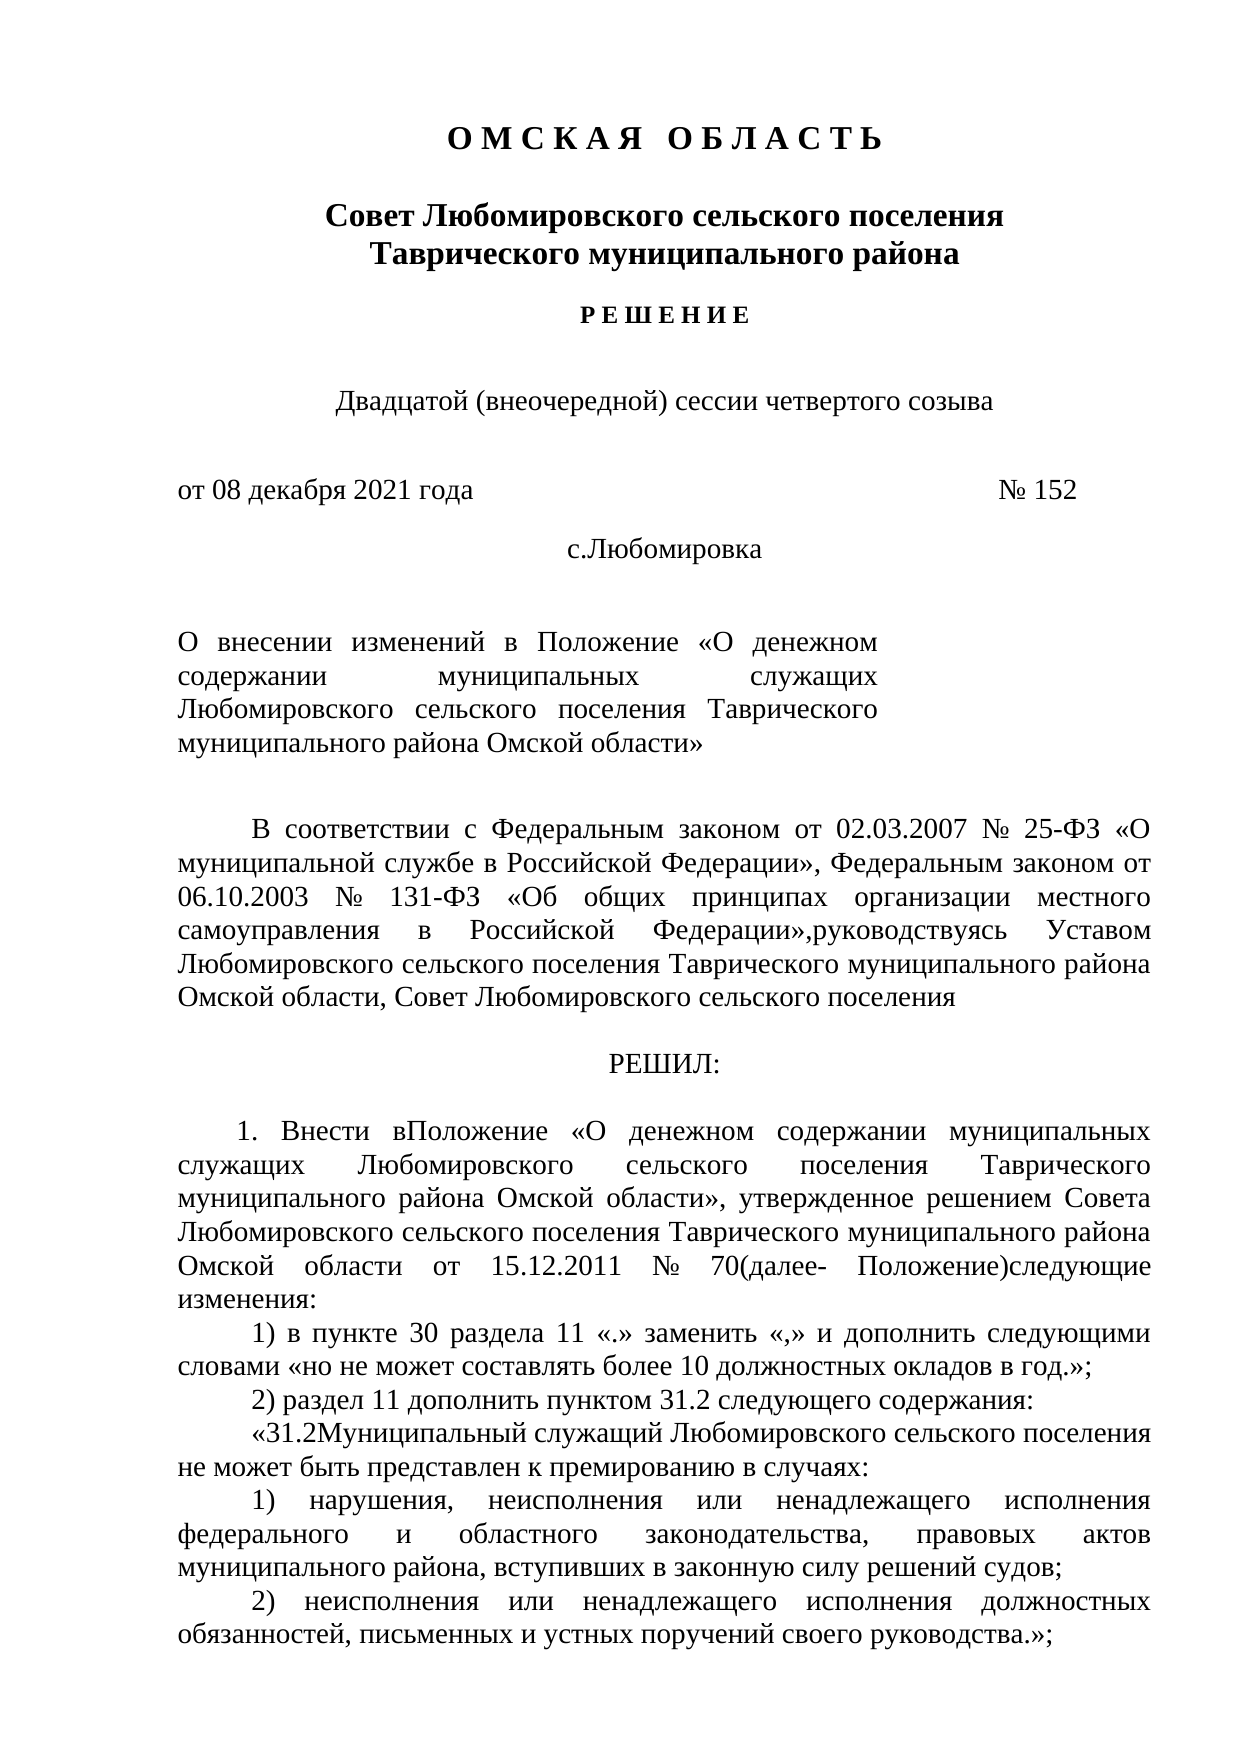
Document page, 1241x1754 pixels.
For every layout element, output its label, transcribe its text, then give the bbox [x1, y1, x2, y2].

text Совет Любомировского сельского поселения [177, 195, 1152, 233]
subtitle Двадцатой (внеочередной) сессии четвертого созыва [177, 383, 1152, 416]
text Таврического муниципального района [177, 233, 1152, 271]
text с.Любомировка [177, 532, 1152, 565]
table_header О внесении изменений в Положение «О денежном содержании муниципальных служащих Любомировского сельского поселения Таврического муниципального района Омской области» [166, 625, 889, 812]
text РЕШИЛ: [177, 1046, 1152, 1080]
text 1) нарушения, неисполнения или ненадлежащего исполнения федерального и областного законодательства, правовых актов муниципального района, вступивших в законную силу решений судов; [177, 1482, 1152, 1583]
text Р Е Ш Е Н И Е [177, 300, 1152, 329]
text 1) в пункте 30 раздела 11 «.» заменить «,» и дополнить следующими словами «но не может составлять более 10 должностных окладов в год.»; [177, 1315, 1152, 1382]
text 2) раздел 11 дополнить пунктом 31.2 следующего содержания: [177, 1382, 1152, 1415]
text 2) неисполнения или ненадлежащего исполнения должностных обязанностей, письменных и устных поручений своего руководства.»; [177, 1583, 1152, 1650]
text «31.2Муниципальный служащий Любомировского сельского поселения не может быть представлен к премированию в случаях: [177, 1415, 1152, 1482]
text 1. Внести вПоложение «О денежном содержании муниципальных служащих Любомировского сельского поселения Таврического муниципального района Омской области», утвержденное решением Совета Любомировского сельского поселения Таврического муниципального района Омской области от 15.12.2011 № 70(далее- Положение)следующие изменения: [177, 1113, 1152, 1315]
text О М С К А Я О Б Л А С Т Ь [177, 118, 1152, 156]
text от 08 декабря 2021 года № 152 [177, 472, 1152, 506]
text В соответствии с Федеральным законом от 02.03.2007 № 25-ФЗ «О муниципальной службе в Российской Федерации», Федеральным законом от 06.10.2003 № 131-ФЗ «Об общих принципах организации местного самоуправления в Российской Федерации»,руководствуясь Уставом Любомировского сельского поселения Таврического муниципального района Омской области, Совет Любомировского сельского поселения [177, 812, 1152, 1013]
